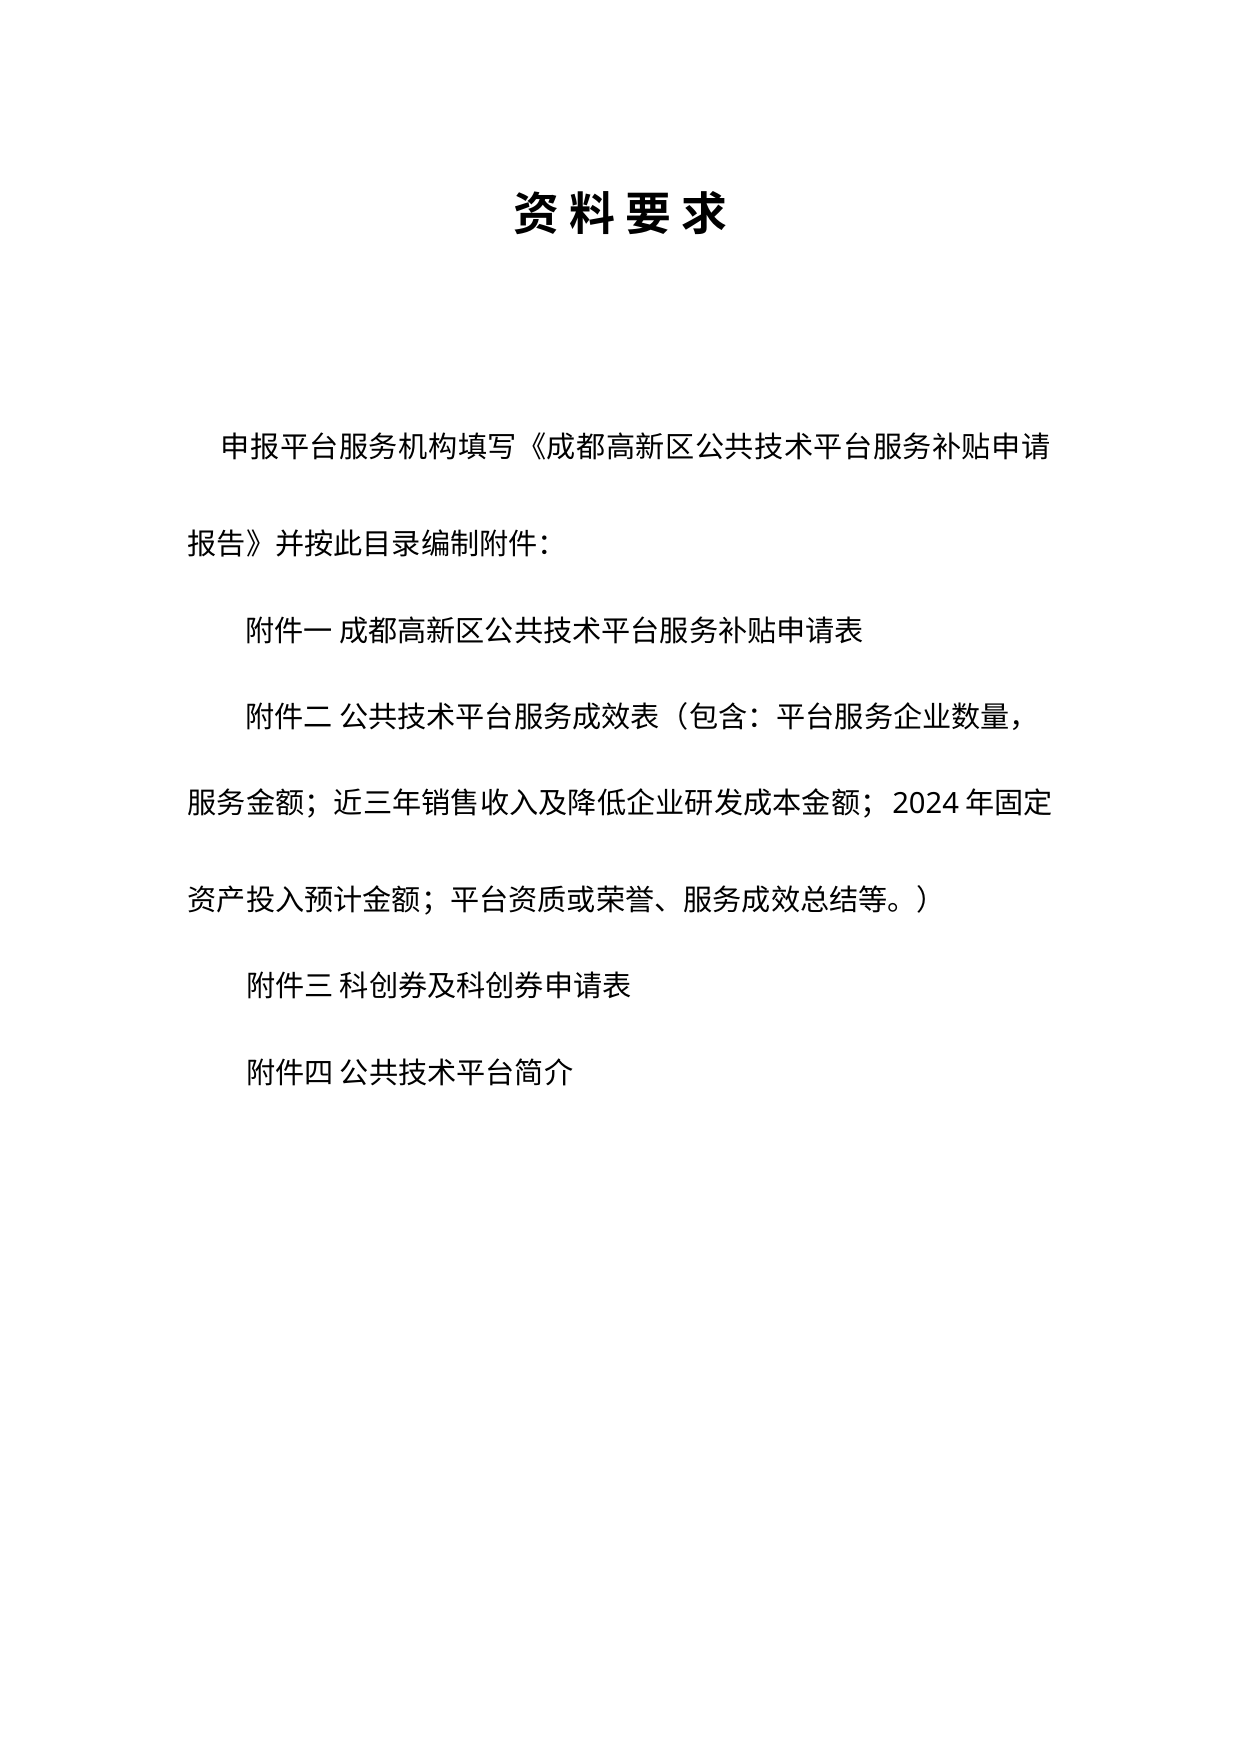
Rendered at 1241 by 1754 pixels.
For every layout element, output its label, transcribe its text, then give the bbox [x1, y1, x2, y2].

text 附件三 科创券及科创券申请表 [187, 952, 1053, 1017]
text 资 料 要 求 [187, 162, 1053, 259]
text 附件四 公共技术平台简介 [187, 1038, 1053, 1103]
text 服务金额；近三年销售收入及降低企业研发成本金额；2024年固定资产投入预计金额；平台资质或荣誉、服务成效总结等。） [187, 768, 1053, 931]
text 附件一 成都高新区公共技术平台服务补贴申请表 [245, 596, 1053, 661]
text 附件二 公共技术平台服务成效表（包含：平台服务企业数量， [245, 682, 1053, 747]
text 申报平台服务机构填写《成都高新区公共技术平台服务补贴申请报告》并按此目录编制附件： [187, 412, 1053, 574]
